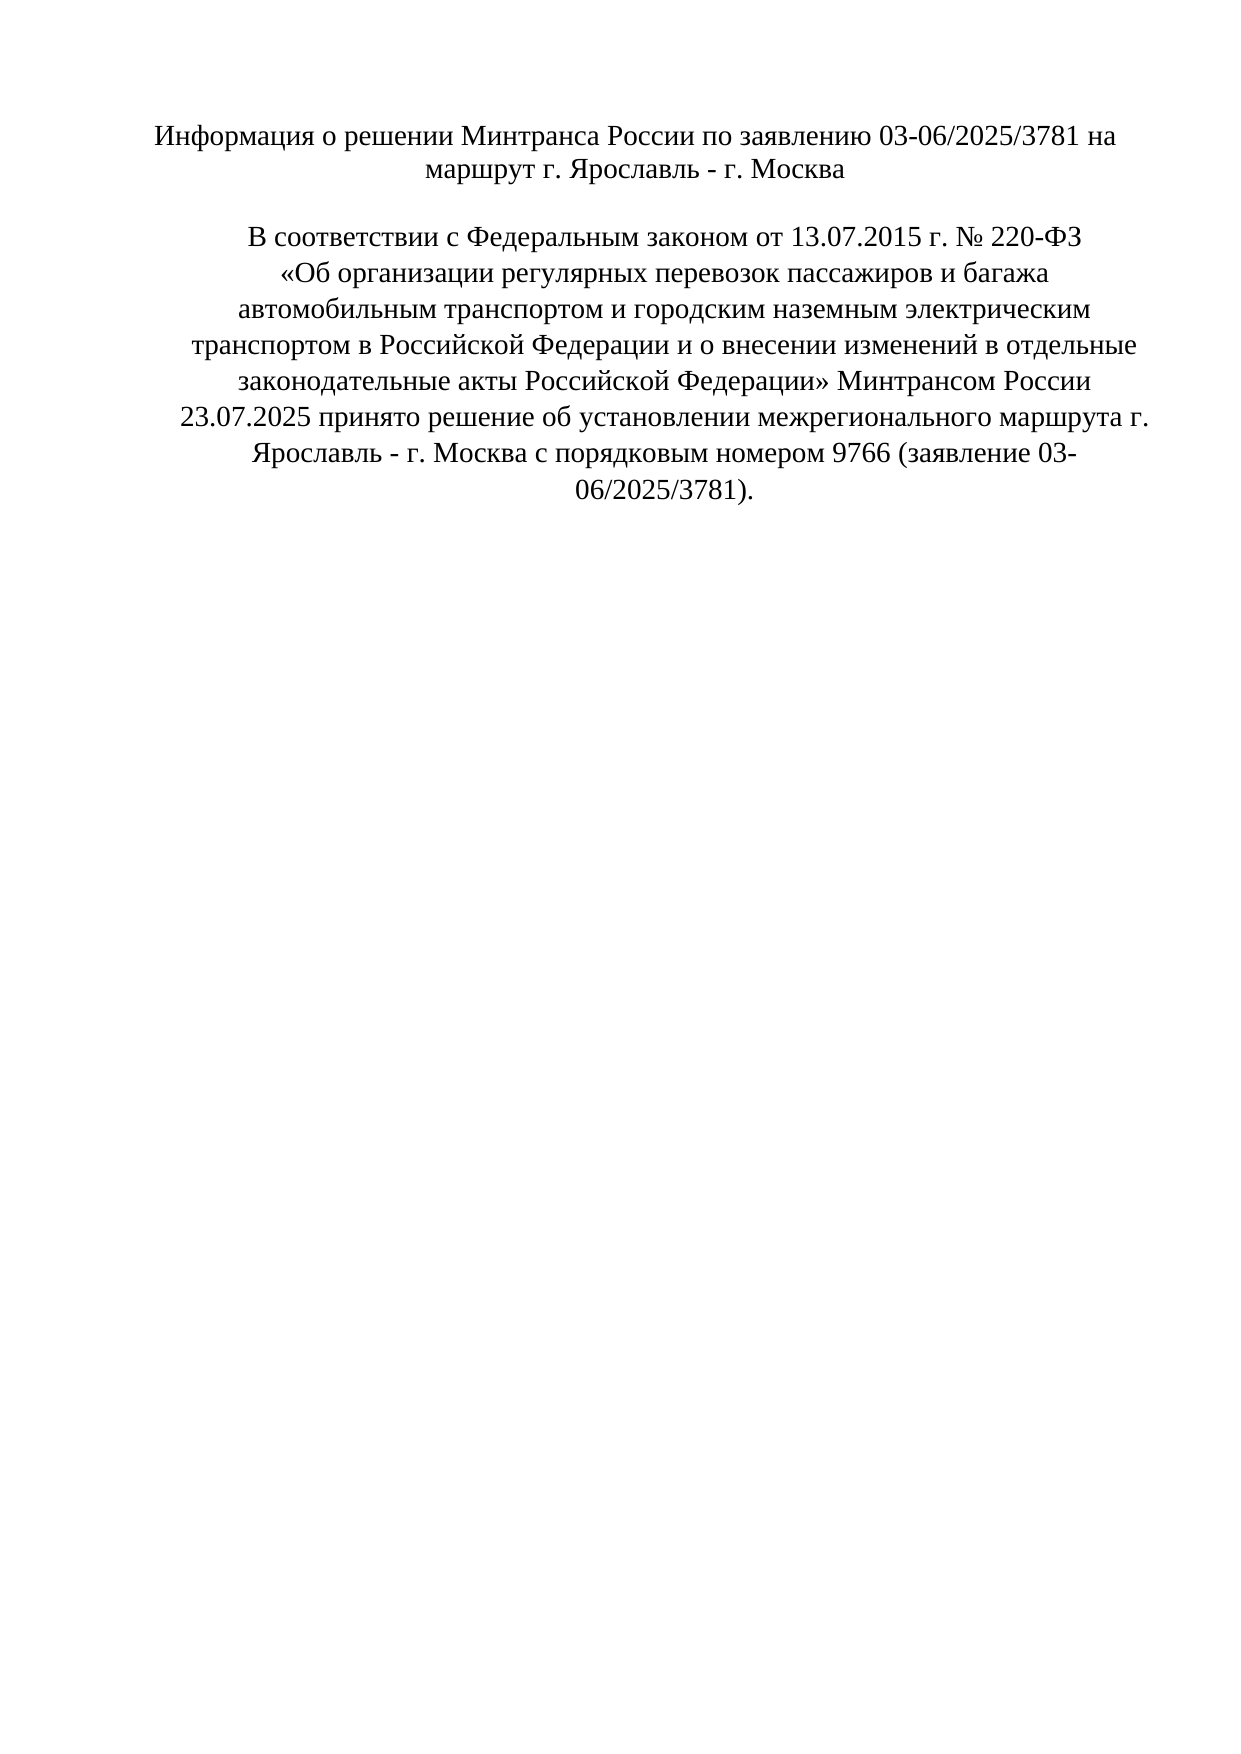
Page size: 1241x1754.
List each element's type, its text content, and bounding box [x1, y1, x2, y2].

text В соответствии с Федеральным законом от 13.07.2015 г. № 220-ФЗ «Об организации регулярных перевозок пассажиров и багажа автомобильным транспортом и городским наземным электрическим транспортом в Российской Федерации и о внесении изменений в отдельные законодательные акты Российской Федерации» Минтрансом России 23.07.2025 принято решение об установлении межрегионального маршрута г. Ярославль - г. Москва с порядковым номером 9766 (заявление 03-06/2025/3781). [177, 219, 1152, 505]
text Информация о решении Минтранса России по заявлению 03-06/2025/3781 на маршрут г. Ярославль - г. Москва [118, 118, 1152, 185]
